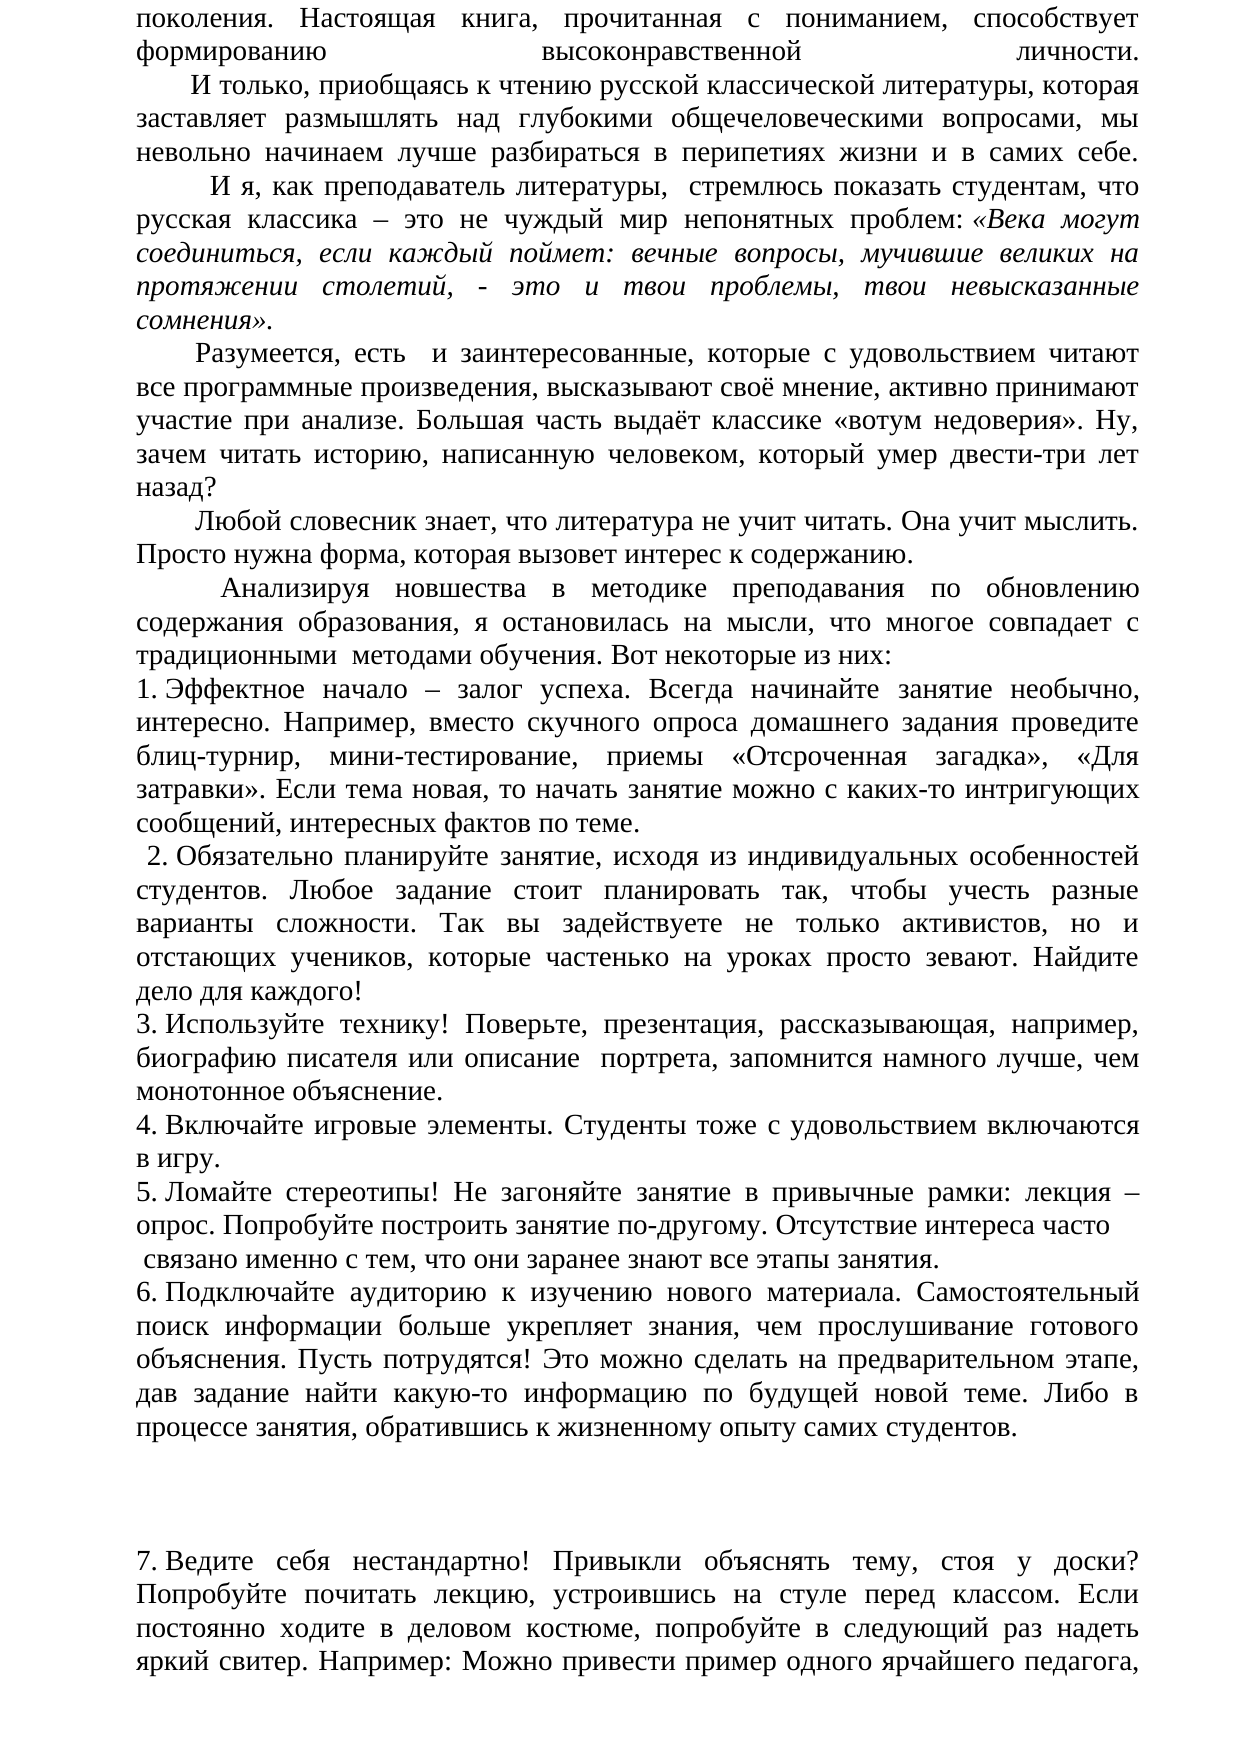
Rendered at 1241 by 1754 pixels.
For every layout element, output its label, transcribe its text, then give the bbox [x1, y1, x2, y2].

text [136, 0, 1140, 335]
text связано именно с тем, что они заранее знают все этапы занятия. [136, 1241, 1140, 1274]
text Любой словесник знает, что литература не учит читать. Она учит мыслить. Просто нужна форма, которая вызовет интерес к содержанию. [136, 503, 1140, 570]
text 5. Ломайте стереотипы! Не загоняйте занятие в привычные рамки: лекция – опрос. Попробуйте построить занятие по-другому. Отсутствие интереса часто [136, 1174, 1140, 1241]
text Анализируя новшества в методике преподавания по обновлению содержания образования, я остановилась на мысли, что многое совпадает с традиционными методами обучения. Вот некоторые из них: [136, 570, 1140, 671]
text 6. Подключайте аудиторию к изучению нового материала. Самостоятельный поиск информации больше укрепляет знания, чем прослушивание готового объяснения. Пусть потрудятся! Это можно сделать на предварительном этапе, дав задание найти какую-то информацию по будущей новой теме. Либо в процессе занятия, обратившись к жизненному опыту самих студентов. [136, 1274, 1140, 1442]
text 3. Используйте технику! Поверьте, презентация, рассказывающая, например, биографию писателя или описание портрета, запомнится намного лучше, чем монотонное объяснение. [136, 1006, 1140, 1107]
text 1. Эффектное начало – залог успеха. Всегда начинайте занятие необычно, интересно. Например, вместо скучного опроса домашнего задания проведите блиц-турнир, мини-тестирование, приемы «Отсроченная загадка», «Для затравки». Если тема новая, то начать занятие можно с каких-то интригующих сообщений, интересных фактов по теме. [136, 671, 1140, 838]
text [136, 1543, 1140, 1677]
text 2. Обязательно планируйте занятие, исходя из индивидуальных особенностей студентов. Любое задание стоит планировать так, чтобы учесть разные варианты сложности. Так вы задействуете не только активистов, но и отстающих учеников, которые частенько на уроках просто зевают. Найдите дело для каждого! [136, 838, 1140, 1006]
text 4. Включайте игровые элементы. Студенты тоже с удовольствием включаются в игру. [136, 1107, 1140, 1174]
text Разумеется, есть и заинтересованные, которые с удовольствием читают все программные произведения, высказывают своё мнение, активно принимают участие при анализе. Большая часть выдаёт классике «вотум недоверия». Ну, зачем читать историю, написанную человеком, который умер двести-три лет назад? [136, 335, 1140, 503]
